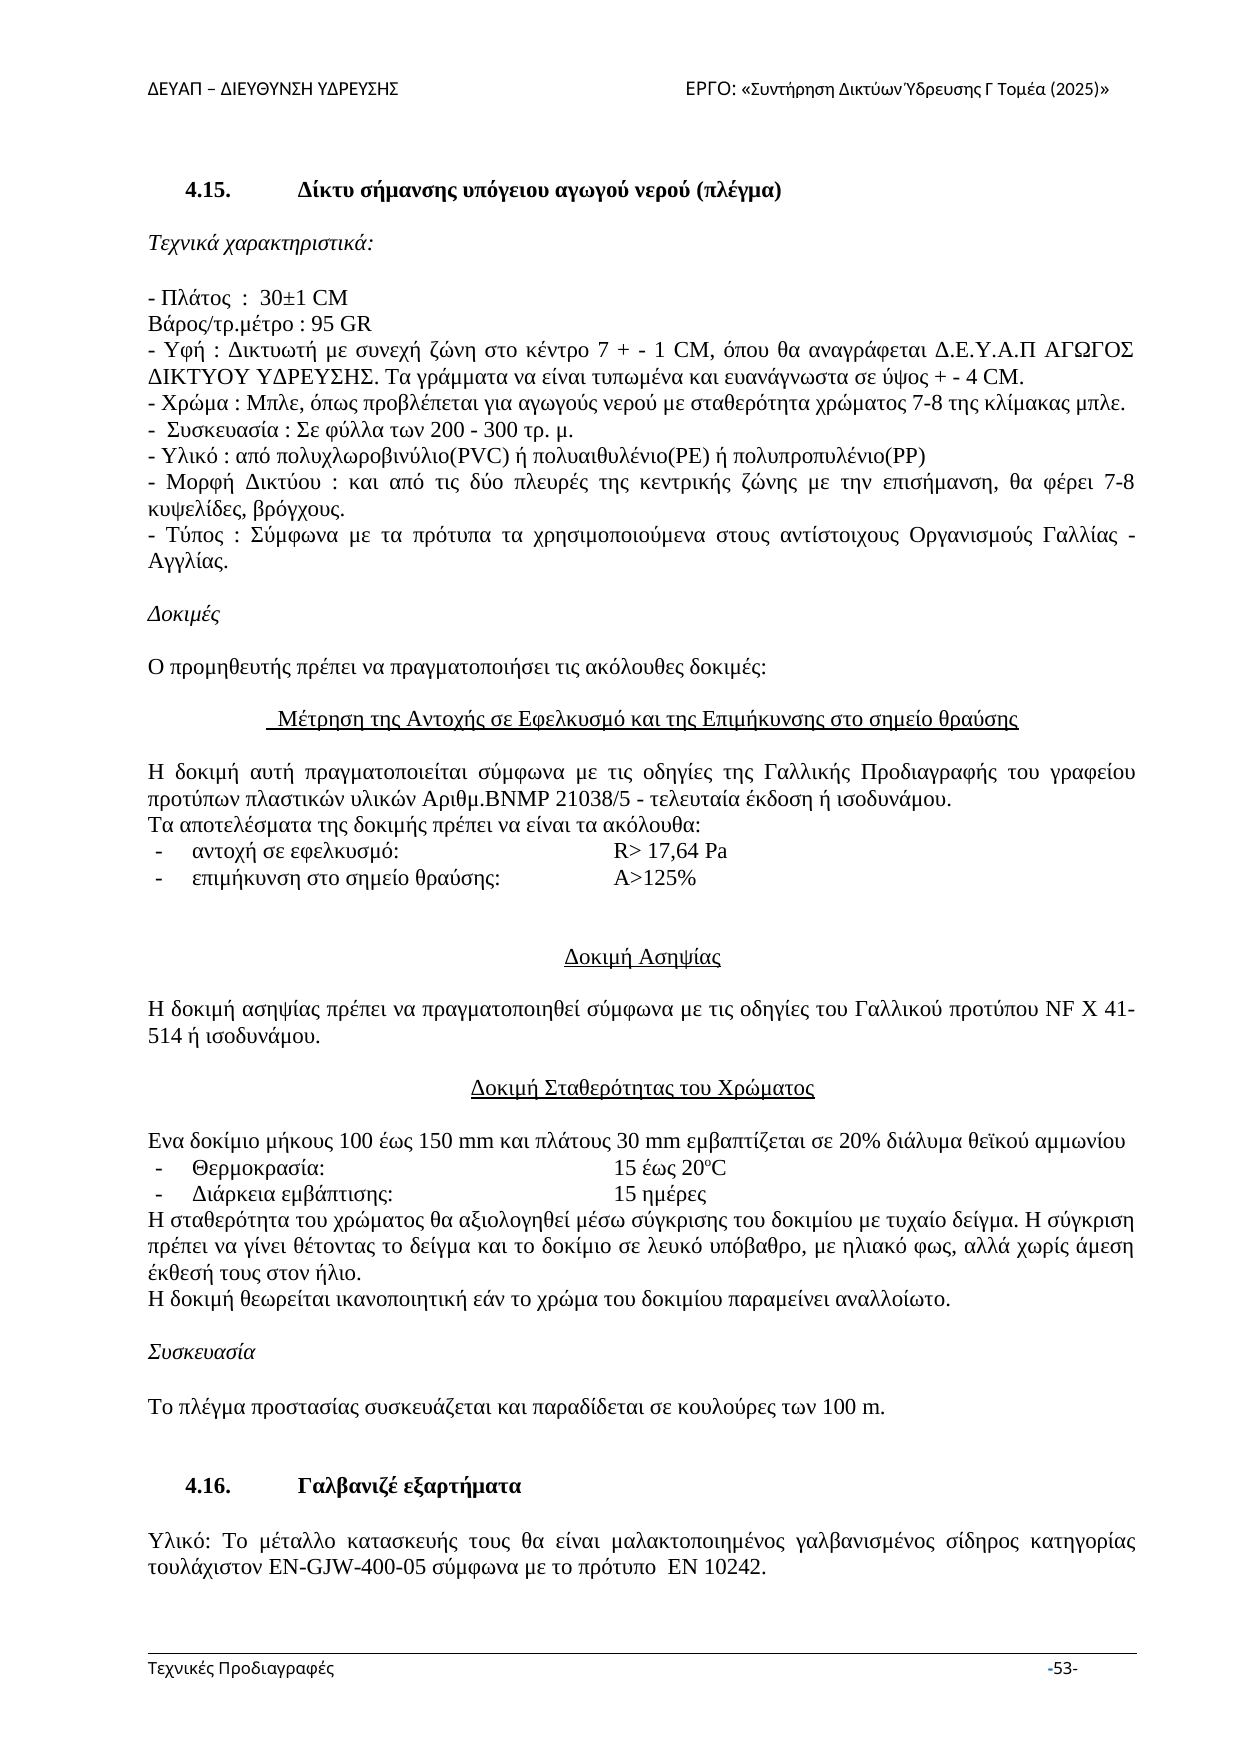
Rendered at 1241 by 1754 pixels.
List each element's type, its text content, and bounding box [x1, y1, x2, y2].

text - Πλάτος : 30±1 CM [148, 284, 1137, 310]
text - Μορφή Δικτύου : και από τις δύο πλευρές της κεντρικής ζώνης με την επισήμανση, θα φέρει 7-8 κυψελίδες, βρόγχους. [148, 468, 1137, 521]
text Η δοκιμή ασηψίας πρέπει να πραγματοποιηθεί σύμφωνα με τις οδηγίες του Γαλλικού προτύπου ΝF X 41-514 ή ισοδυνάμου. [148, 995, 1137, 1048]
subtitle Δοκιμές [148, 600, 1137, 626]
table_cell Διάρκεια εμβάπτισης: [185, 1180, 606, 1206]
table_cell - [148, 1180, 184, 1206]
table_header R> 17,64 Pa [606, 837, 1027, 864]
text Ο προμηθευτής πρέπει να πραγματοποιήσει τις ακόλουθες δοκιμές: [148, 653, 1137, 679]
text - Υλικό : από πολυχλωροβινύλιο(PVC) ή πολυαιθυλένιο(PE) ή πολυπροπυλένιο(PP) [148, 442, 1137, 468]
table_cell A>125% [606, 864, 1027, 890]
table_header - [148, 837, 184, 864]
text - Συσκευασία : Σε φύλλα των 200 - 300 τρ. μ. [148, 416, 1137, 442]
text Η δοκιμή θεωρείται ικανοποιητική εάν το χρώμα του δοκιμίου παραμείνει αναλλοίωτο. [148, 1285, 1137, 1312]
table_cell - [148, 864, 184, 890]
list Δίκτυ σήμανσης υπόγειου αγωγού νερού (πλέγμα) [185, 176, 1137, 203]
subtitle Τεχνικά χαρακτηριστικά: [148, 229, 1137, 255]
table_cell επιμήκυνση στο σημείο θραύσης: [185, 864, 606, 890]
table_cell 15 ημέρες [606, 1180, 1027, 1206]
text Η δοκιμή αυτή πραγματοποιείται σύμφωνα με τις οδηγίες της Γαλλικής Προδιαγραφής του γραφείου προτύπων πλαστικών υλικών Αριθμ.ΒΝΜΡ 21038/5 - τελευταία έκδοση ή ισοδυνάμου. [148, 758, 1137, 811]
text Δοκιμή Σταθερότητας του Χρώματος [148, 1074, 1137, 1101]
text Βάρος/τρ.μέτρο : 95 GR [148, 310, 1137, 337]
table_header 15 έως 20οC [606, 1154, 1027, 1180]
table_header - [148, 1154, 184, 1180]
text Μέτρηση της Αντοχής σε Εφελκυσμό και της Επιμήκυνσης στο σημείο θραύσης [148, 706, 1137, 732]
table_header αντοχή σε εφελκυσμό: [185, 837, 606, 864]
text Υλικό: Το μέταλλο κατασκευής τους θα είναι μαλακτοποιημένος γαλβανισμένος σίδηρος κατηγορίας τουλάχιστον EN-GJW-400-05 σύμφωνα με το πρότυπο ΕΝ 10242. [148, 1527, 1137, 1579]
table_header Θερμοκρασία: [185, 1154, 606, 1180]
text Ενα δοκίμιο μήκους 100 έως 150 mm και πλάτους 30 mm εμβαπτίζεται σε 20% διάλυμα θεϊκού αμμωνίου [148, 1127, 1137, 1153]
text Το πλέγμα προστασίας συσκευάζεται και παραδίδεται σε κουλούρες των 100 m. [148, 1393, 1137, 1419]
text - Υφή : Δικτυωτή με συνεχή ζώνη στο κέντρο 7 + - 1 CM, όπου θα αναγράφεται Δ.Ε.Υ.Α.Π ΑΓΩΓΟΣ ΔΙΚΤΥΟΥ ΥΔΡΕΥΣΗΣ. Τα γράμματα να είναι τυπωμένα και ευανάγνωστα σε ύψος + - 4 CM. [148, 337, 1137, 389]
list Γαλβανιζέ εξαρτήματα [185, 1472, 1137, 1498]
text Η σταθερότητα του χρώματος θα αξιολογηθεί μέσω σύγκρισης του δοκιμίου με τυχαίο δείγμα. Η σύγκριση πρέπει να γίνει θέτοντας το δείγμα και το δοκίμιο σε λευκό υπόβαθρο, με ηλιακό φως, αλλά χωρίς άμεση έκθεσή τους στον ήλιο. [148, 1206, 1137, 1285]
subtitle Συσκευασία [148, 1338, 1137, 1364]
text Τα αποτελέσματα της δοκιμής πρέπει να είναι τα ακόλουθα: [148, 811, 1137, 837]
text - Τύπος : Σύμφωνα με τα πρότυπα τα χρησιμοποιούμενα στους αντίστοιχους Οργανισμούς Γαλλίας - Αγγλίας. [148, 521, 1137, 574]
text - Χρώμα : Μπλε, όπως προβλέπεται για αγωγούς νερού με σταθερότητα χρώματος 7-8 της κλίμακας μπλε. [148, 389, 1137, 416]
text Δοκιμή Ασηψίας [148, 943, 1137, 969]
